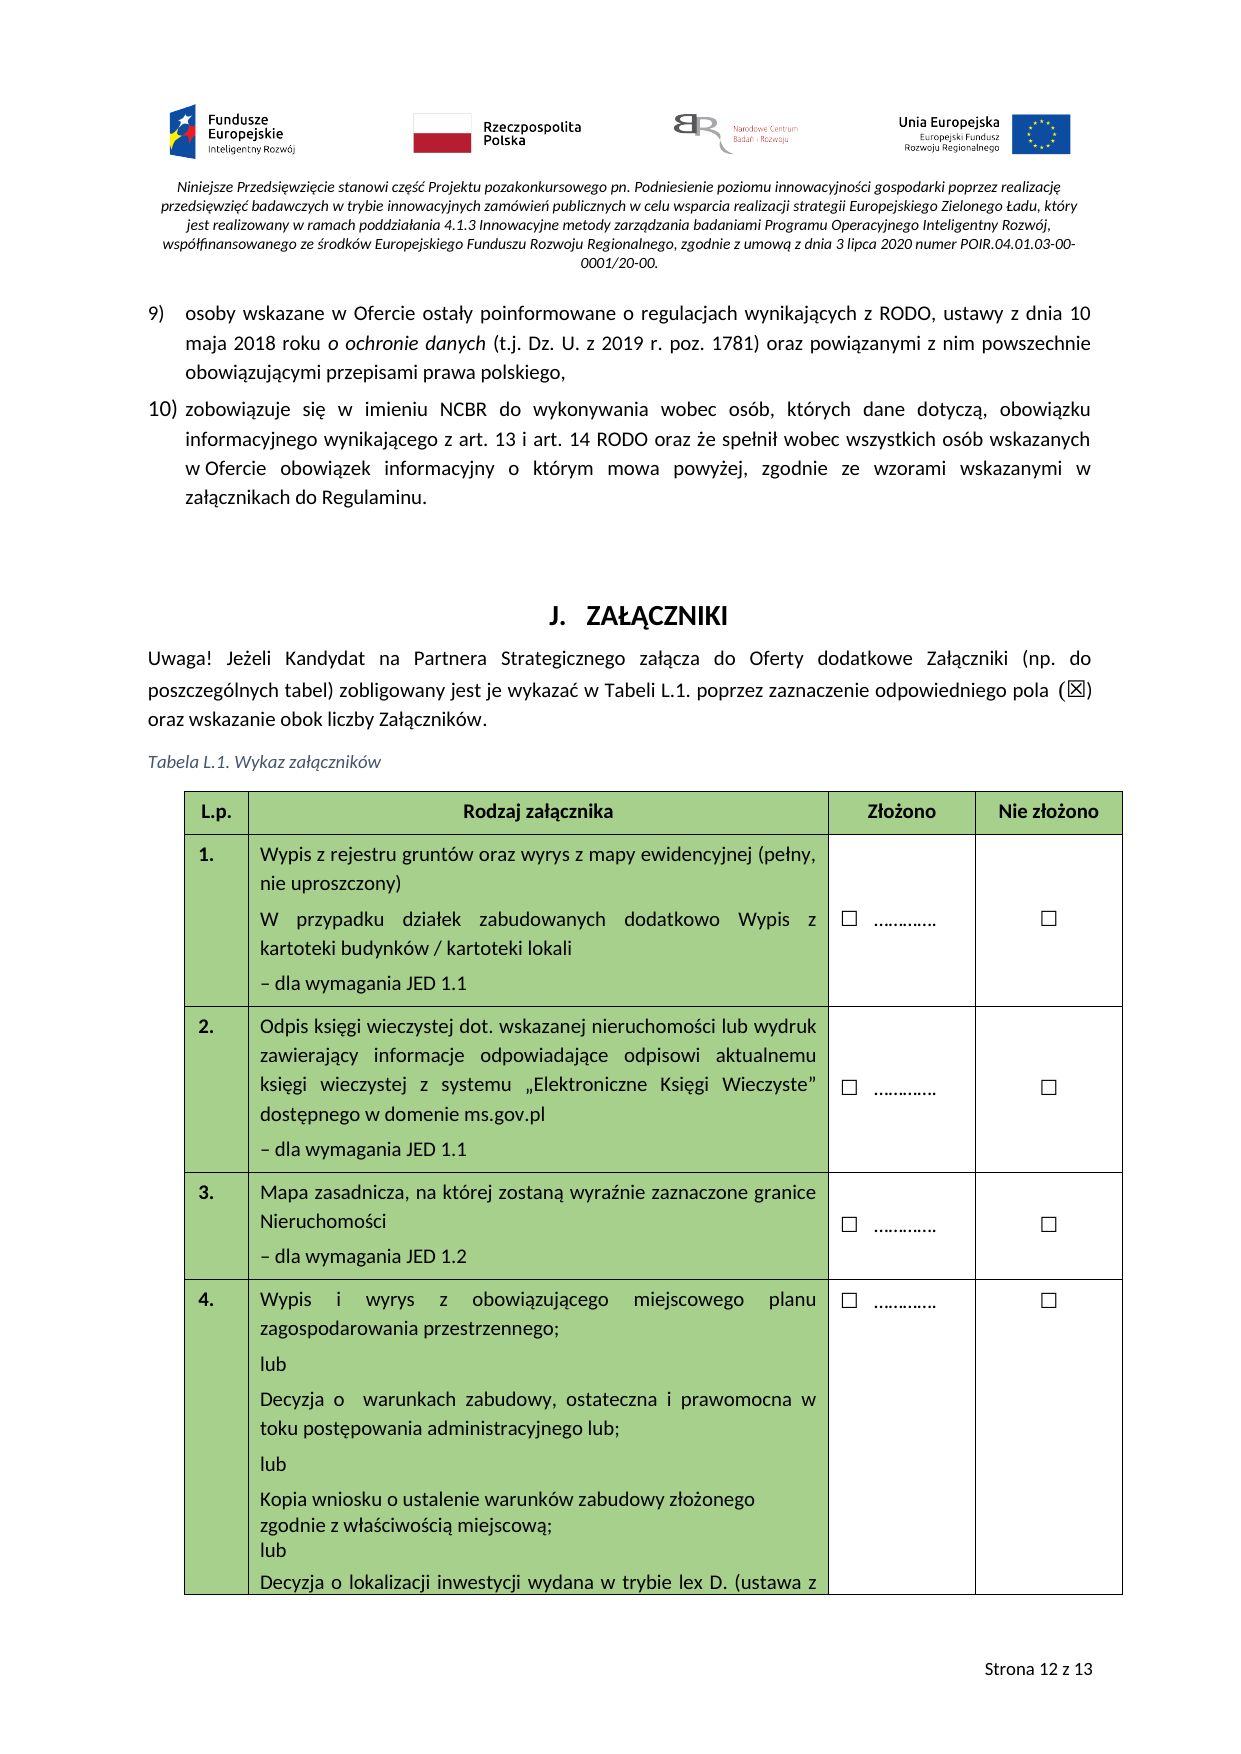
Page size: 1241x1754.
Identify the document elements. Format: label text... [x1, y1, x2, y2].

table_cell Mapa zasadnicza, na której zostaną wyraźnie zaznaczone granice Nieruchomości – dla wymagania JED 1.2 [249, 1173, 828, 1279]
table_cell …………. [829, 1173, 975, 1279]
table_cell [185, 1007, 248, 1172]
table_cell …………. [829, 1007, 975, 1172]
picture [169, 104, 1071, 159]
subtitle ZAŁĄCZNIKI [185, 597, 1093, 633]
table_header Nie złożono [976, 792, 1122, 834]
text Tabela L.1. Wykaz załączników [148, 750, 1093, 773]
list osoby wskazane w Ofercie ostały poinformowane o regulacjach wynikających z RODO, ustawy z dnia 10 maja 2018 roku o ochronie danych (t.j. Dz. U. z 2019 r. poz. 1781) oraz powiązanymi z nim powszechnie obowiązującymi przepisami prawa polskiego, [148, 301, 1093, 384]
text Uwaga! Jeżeli Kandydat na Partnera Strategicznego załącza do Oferty dodatkowe Załączniki (np. do poszczególnych tabel) zobligowany jest je wykazać w Tabeli L.1. poprzez zaznaczenie odpowiedniego pola () oraz wskazanie obok liczby Załączników. [148, 645, 1093, 731]
table_header L.p. [185, 792, 248, 834]
table_cell [185, 1280, 248, 1594]
table_cell Wypis z rejestru gruntów oraz wyrys z mapy ewidencyjnej (pełny, nie uproszczony) W przypadku działek zabudowanych dodatkowo Wypis z kartoteki budynków / kartoteki lokali – dla wymagania JED 1.1 [249, 835, 828, 1006]
table_cell …………. [829, 1280, 975, 1594]
table_cell [185, 835, 248, 1006]
table_header Złożono [829, 792, 975, 834]
table_header Rodzaj załącznika [249, 792, 828, 834]
table_cell …………. [829, 835, 975, 1006]
table_cell [185, 1173, 248, 1279]
list zobowiązuje się w imieniu NCBR do wykonywania wobec osób, których dane dotyczą, obowiązku informacyjnego wynikającego z art. 13 i art. 14 RODO oraz że spełnił wobec wszystkich osób wskazanych w Ofercie obowiązek informacyjny o którym mowa powyżej, zgodnie ze wzorami wskazanymi w załącznikach do Regulaminu. [148, 394, 1093, 510]
table_cell Odpis księgi wieczystej dot. wskazanej nieruchomości lub wydruk zawierający informacje odpowiadające odpisowi aktualnemu księgi wieczystej z systemu „Elektroniczne Księgi Wieczyste” dostępnego w domenie ms.gov.pl – dla wymagania JED 1.1 [249, 1007, 828, 1172]
